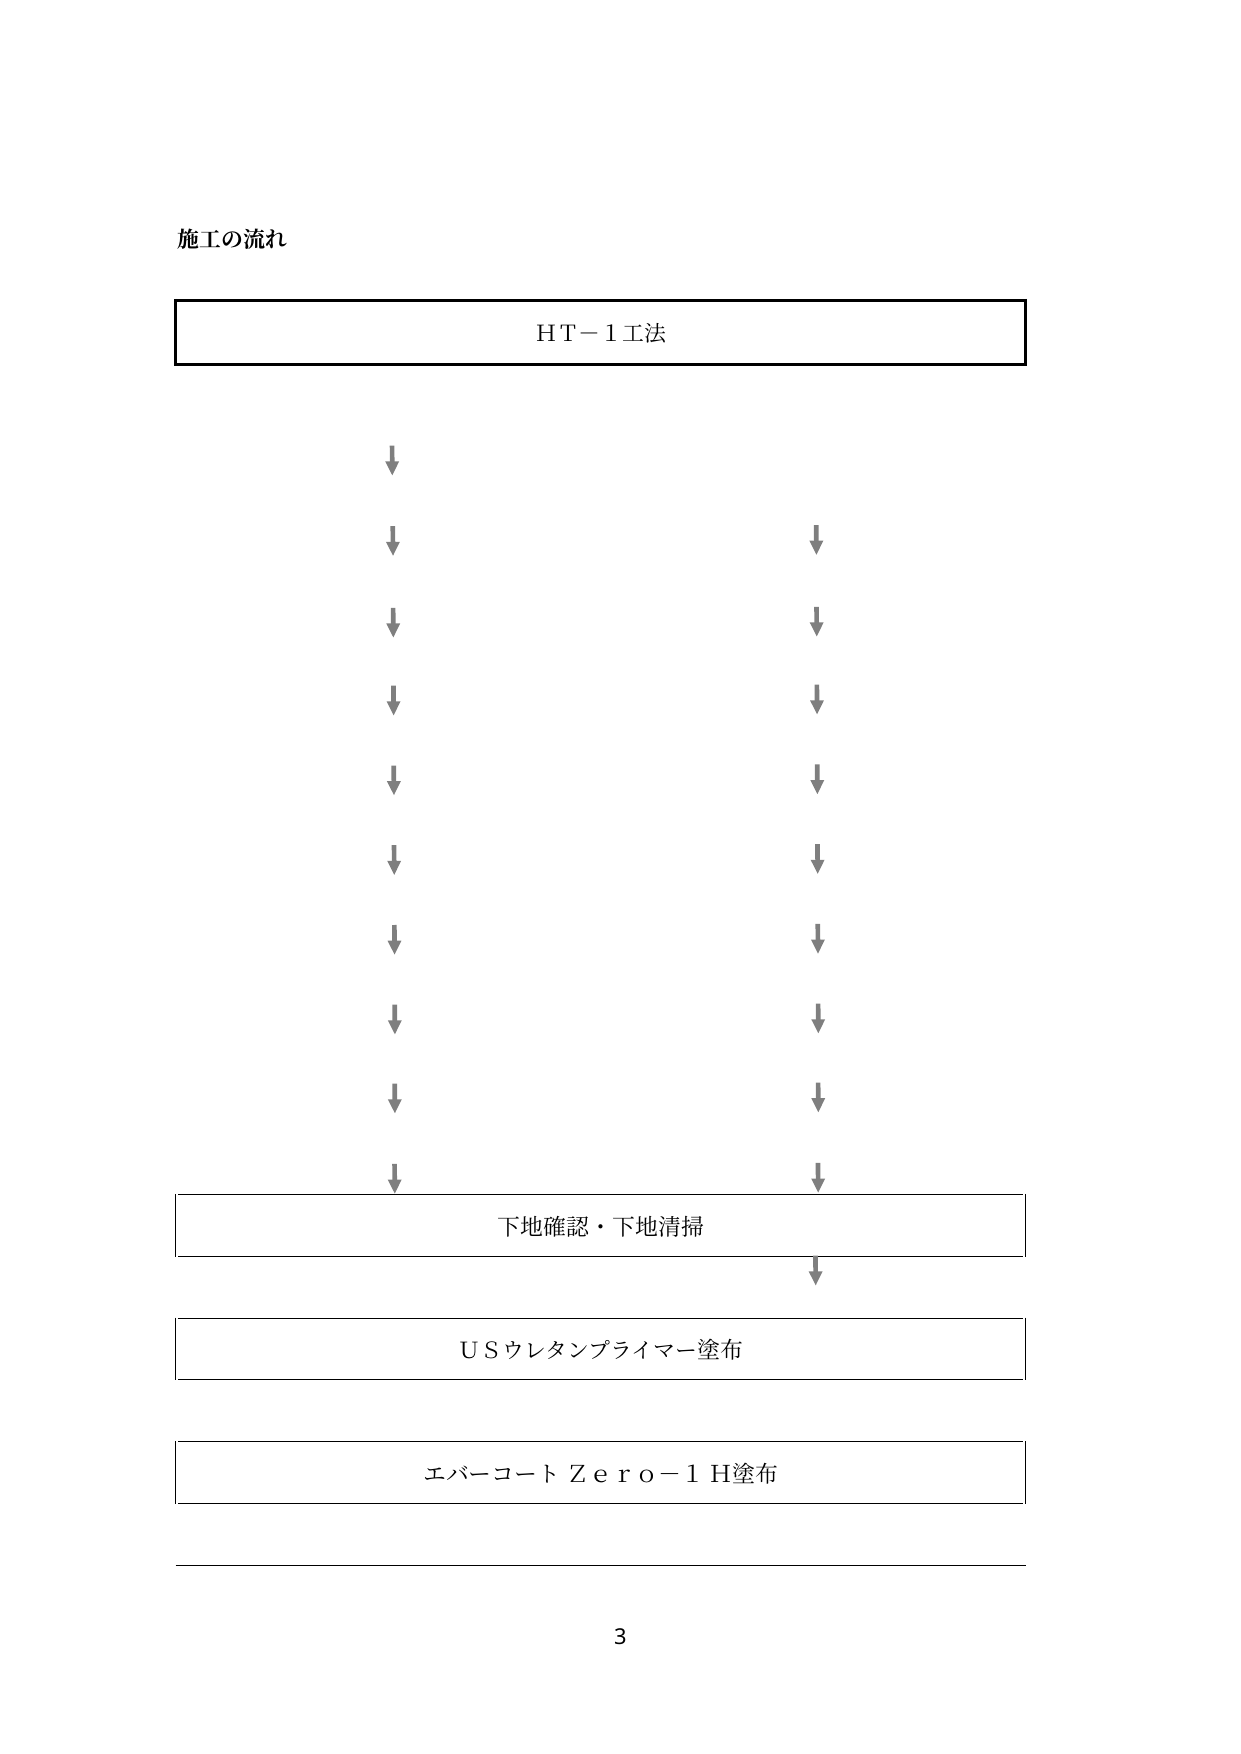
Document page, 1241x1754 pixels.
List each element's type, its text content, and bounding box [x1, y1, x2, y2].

table_cell [601, 366, 1026, 1194]
text 施工の流れ [177, 207, 1063, 268]
table_cell [176, 366, 601, 1194]
table_cell [176, 1256, 601, 1317]
table_cell [176, 1503, 601, 1565]
table_cell ＵＳウレタンプライマー塗布 [176, 1318, 1025, 1379]
table_cell [176, 1379, 601, 1441]
table_cell 下地確認・下地清掃 [176, 1194, 1025, 1256]
table_cell エバーコート Ｚｅｒｏ－１ Ｈ塗布 [176, 1441, 1025, 1503]
table_cell [601, 1379, 1026, 1441]
table_cell [601, 1256, 1026, 1317]
table_cell [601, 1503, 1026, 1565]
table_header ＨＴ－１工法 [177, 302, 1024, 363]
